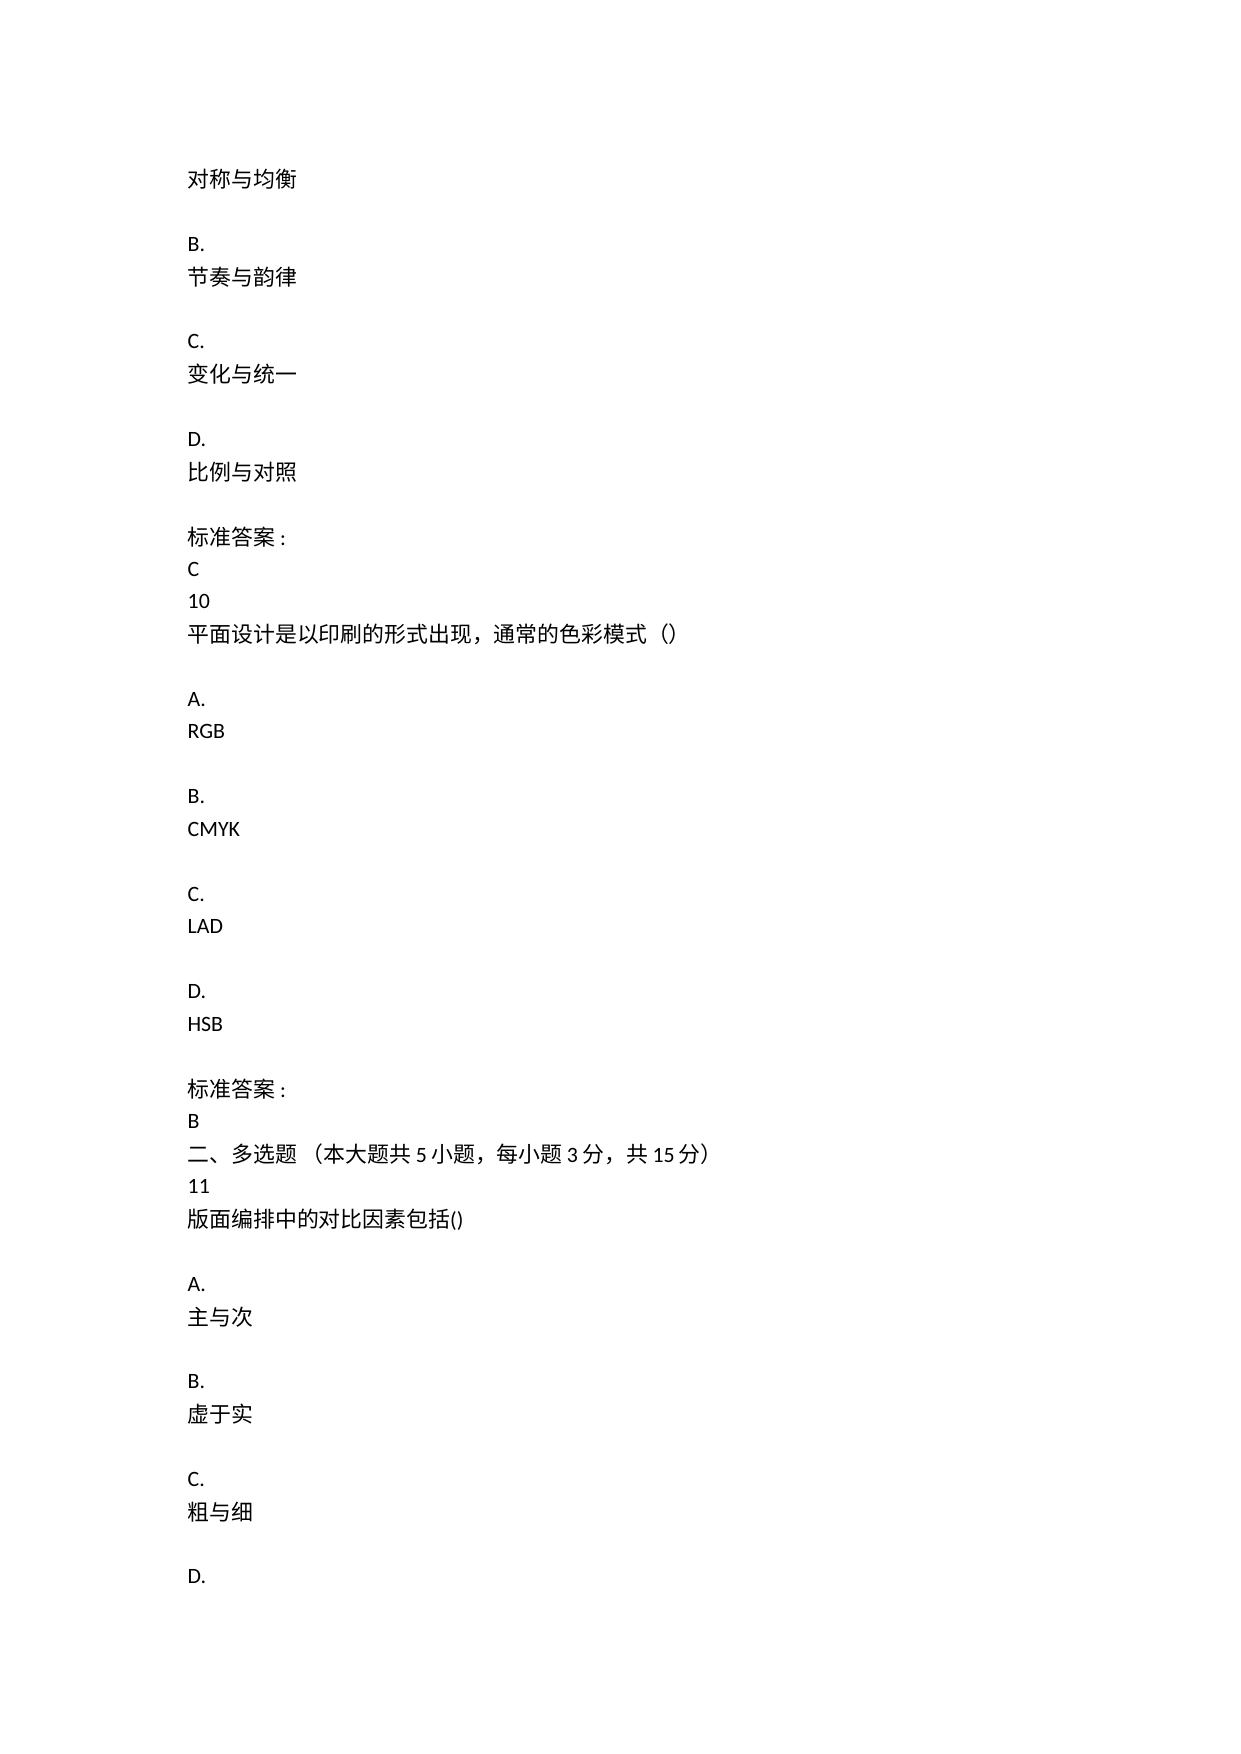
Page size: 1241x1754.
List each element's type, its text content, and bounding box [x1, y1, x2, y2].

text D. [187, 974, 1053, 1007]
text 变化与统一 [187, 357, 1053, 389]
text B. [187, 779, 1053, 812]
text 10 [187, 584, 1053, 617]
text C. [187, 877, 1053, 909]
text 主与次 [187, 1299, 1053, 1332]
text RGB [187, 714, 1053, 747]
text A. [187, 1267, 1053, 1299]
text B. [187, 227, 1053, 259]
text 粗与细 [187, 1494, 1053, 1527]
text 对称与均衡 [187, 162, 1053, 194]
text LAD [187, 909, 1053, 942]
text 二、多选题 （本大题共5小题，每小题3分，共15分） [187, 1137, 1053, 1169]
text 虚于实 [187, 1397, 1053, 1429]
text B. [187, 1364, 1053, 1397]
text HSB [187, 1007, 1053, 1039]
text D. [187, 422, 1053, 454]
text 比例与对照 [187, 454, 1053, 487]
text 版面编排中的对比因素包括() [187, 1202, 1053, 1234]
text 11 [187, 1169, 1053, 1202]
text B [187, 1104, 1053, 1137]
text CMYK [187, 812, 1053, 844]
text 平面设计是以印刷的形式出现，通常的色彩模式（） [187, 617, 1053, 649]
text D. [187, 1559, 1053, 1592]
text 标准答案 : [187, 1072, 1053, 1104]
text C. [187, 1462, 1053, 1494]
text 节奏与韵律 [187, 259, 1053, 292]
text 标准答案 : [187, 519, 1053, 552]
text C [187, 552, 1053, 584]
text C. [187, 324, 1053, 357]
text A. [187, 682, 1053, 714]
